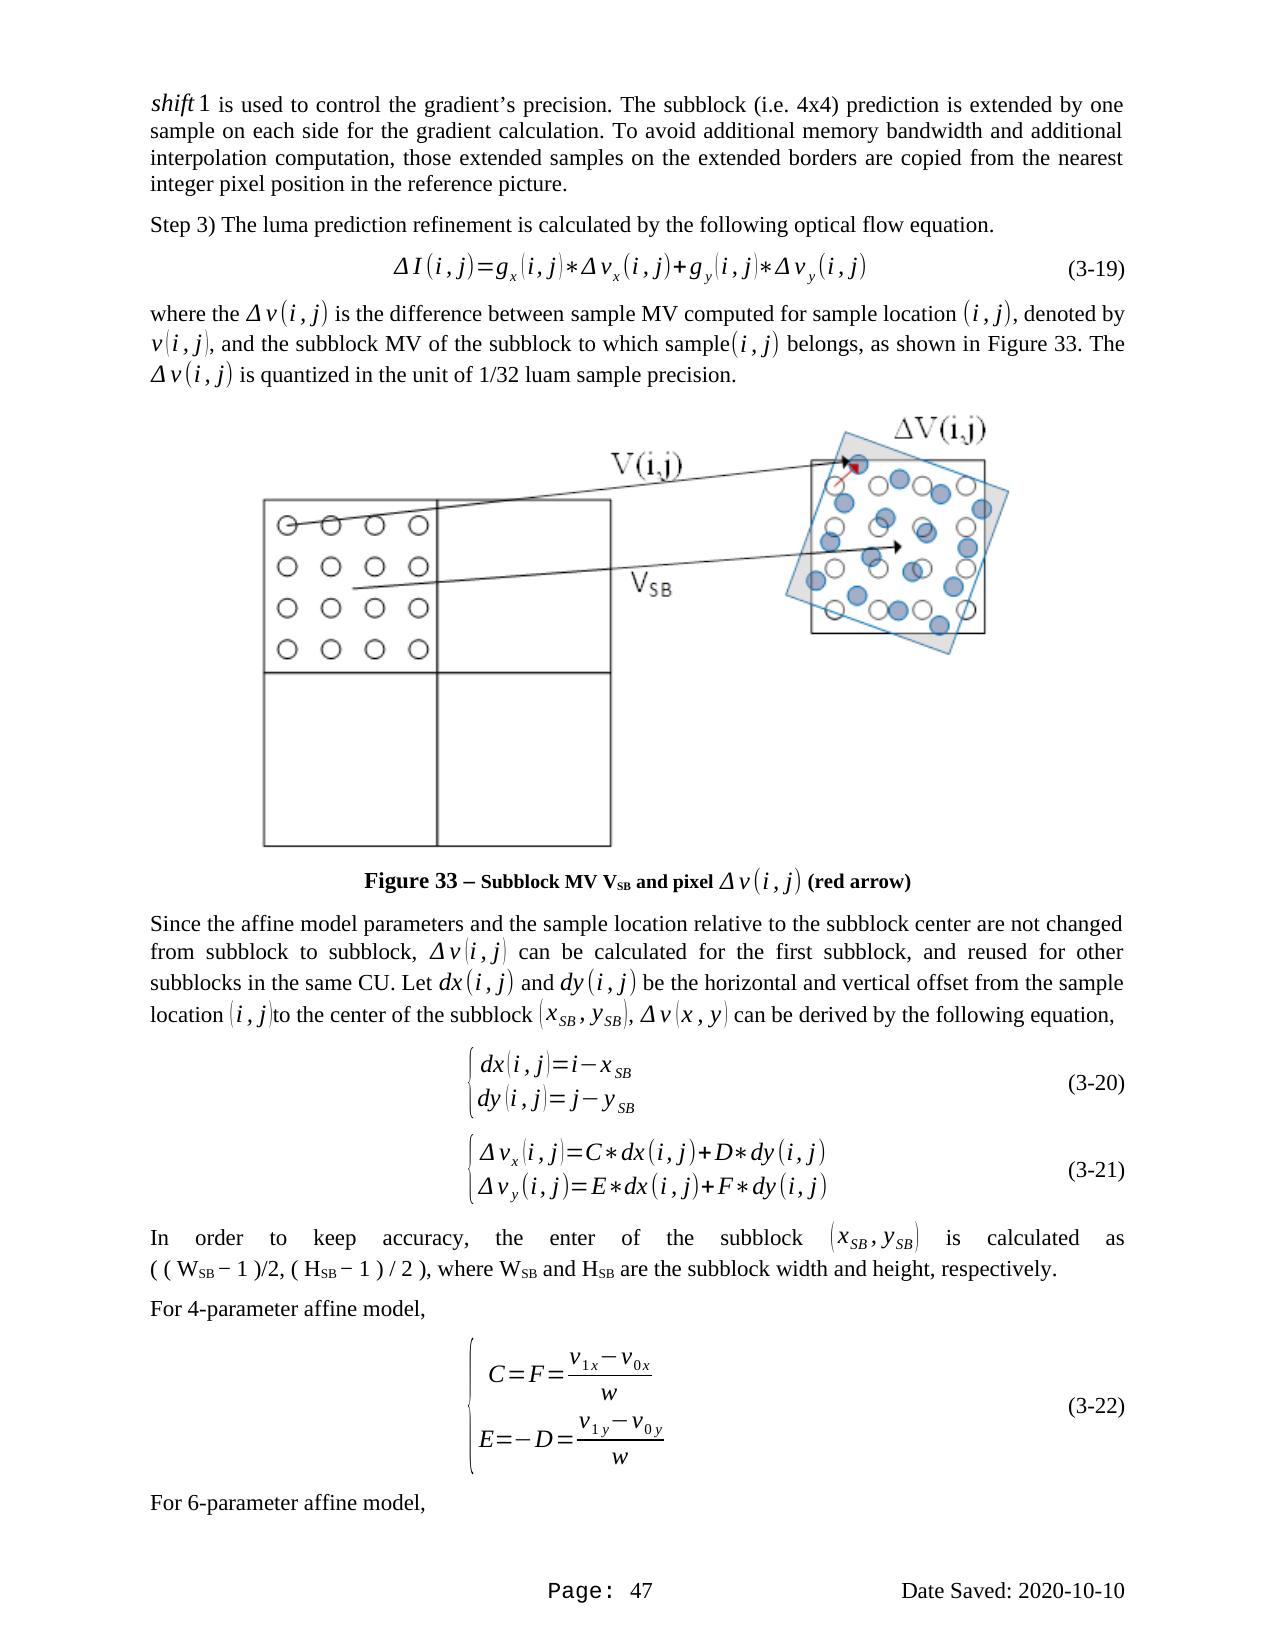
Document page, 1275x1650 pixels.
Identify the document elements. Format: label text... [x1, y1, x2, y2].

text For 6-parameter affine model, [150, 1489, 1125, 1516]
text Figure 33 – Subblock MV VSB and pixel (red arrow) [150, 866, 1125, 896]
text is used to control the gradient’s precision. The subblock (i.e. 4x4) prediction is extended by one sample on each side for the gradient calculation. To avoid additional memory bandwidth and additional interpolation computation, those extended samples on the extended borders are copied from the nearest integer pixel position in the reference picture. [150, 90, 1125, 197]
text In order to keep accuracy, the enter of the subblock is calculated as ( ( WSB − 1 )/2, ( HSB − 1 ) / 2 ), where WSB and HSB are the subblock width and height, respectively. [150, 1220, 1125, 1281]
text where the is the difference between sample MV computed for sample location , denoted by , and the subblock MV of the subblock to which sample belongs, as shown in Figure 33. The is quantized in the unit of 1/32 luam sample precision. [150, 298, 1125, 389]
text For 4-parameter affine model, [150, 1296, 1125, 1322]
text (3-22) [150, 1336, 1125, 1475]
text Step 3) The luma prediction refinement is calculated by the following optical flow equation. [150, 211, 1125, 237]
text (3-19) [150, 251, 1125, 284]
text Since the affine model parameters and the sample location relative to the subblock center are not changed from subblock to subblock, can be calculated for the first subblock, and reused for other subblocks in the same CU. Let and be the horizontal and vertical offset from the sample location to the center of the subblock , can be derived by the following equation, [150, 910, 1125, 1031]
text (3-20) [150, 1046, 1125, 1119]
picture [261, 403, 1014, 852]
text (3-21) [150, 1133, 1125, 1206]
